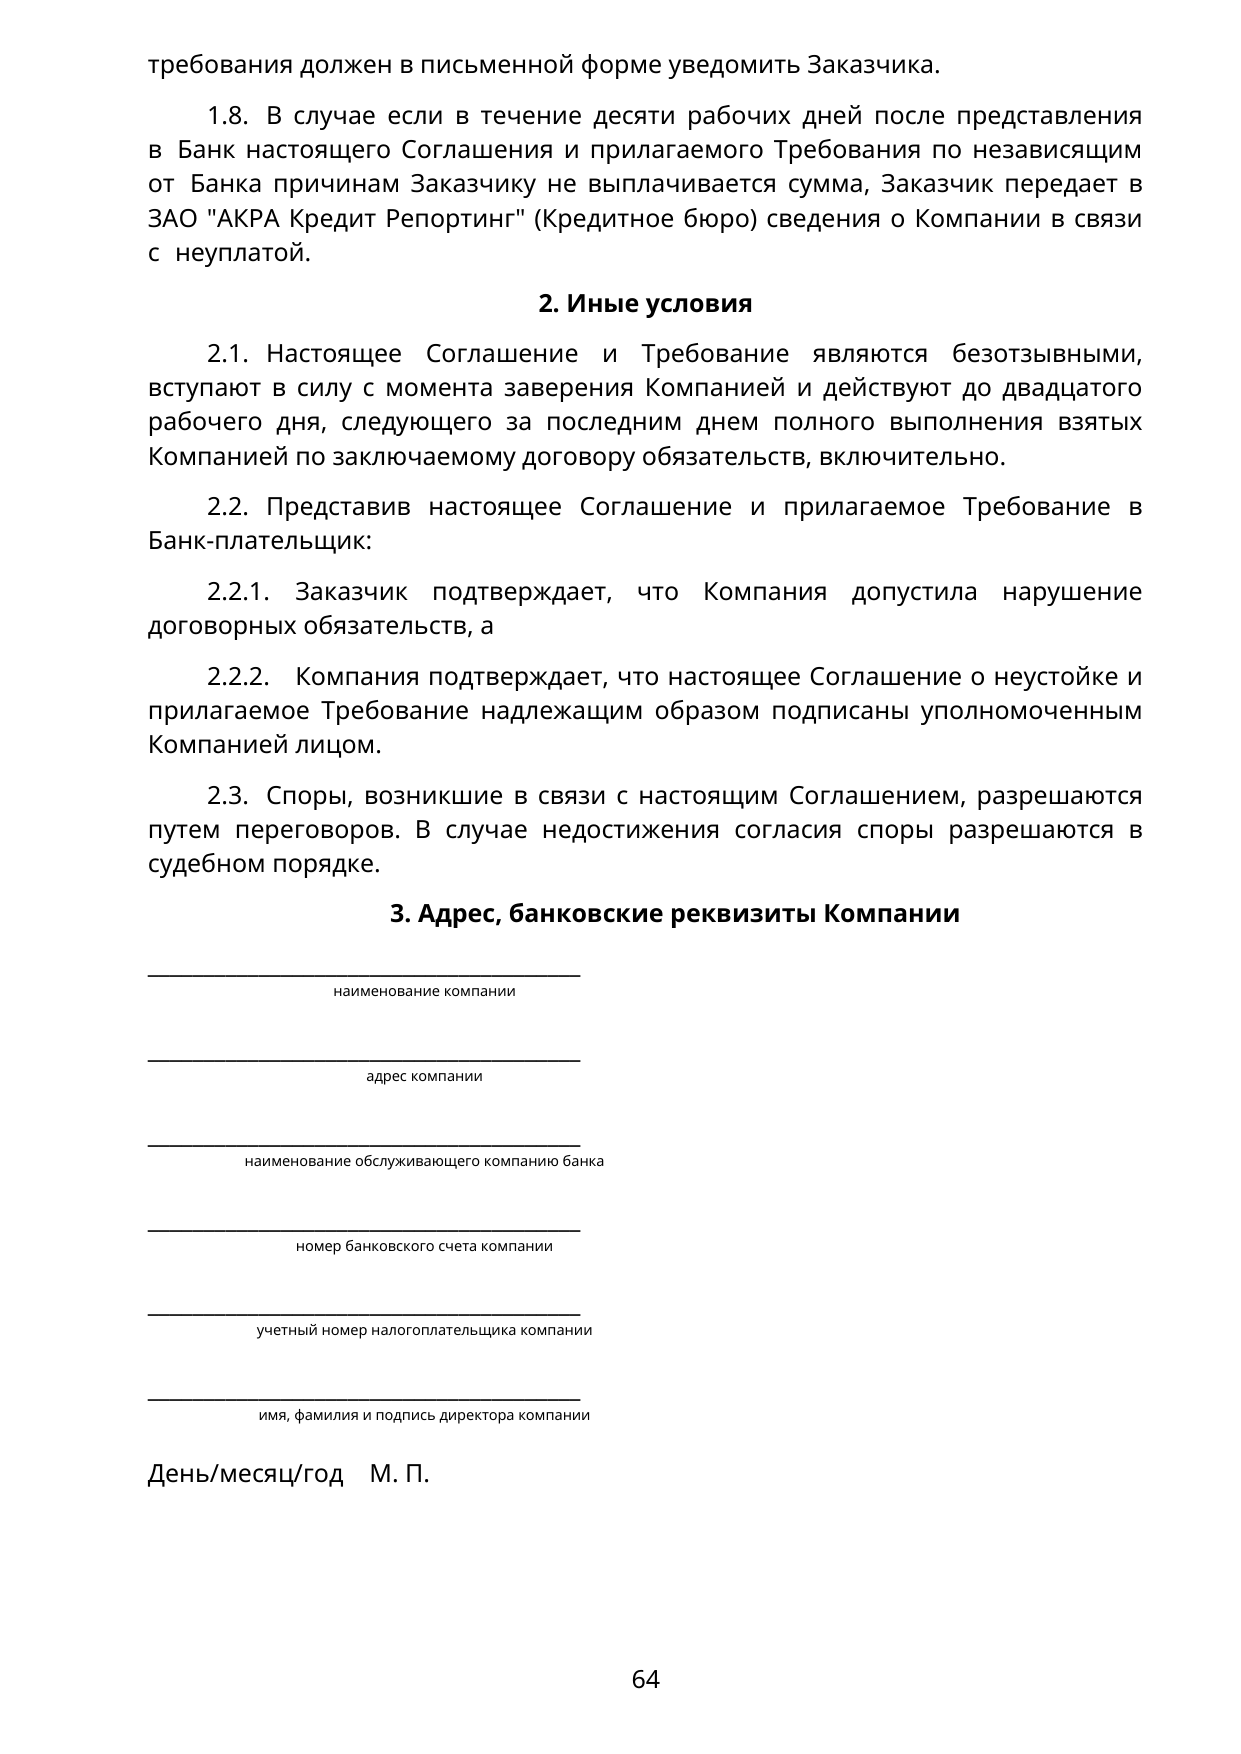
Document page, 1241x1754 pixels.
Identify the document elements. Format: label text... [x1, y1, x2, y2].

text _______________________________________ [148, 1286, 1144, 1320]
text 3. Адрес, банковские реквизиты Компании [148, 896, 1144, 930]
text _______________________________________ [148, 1371, 1144, 1405]
text 2.2.1. Заказчик подтверждает, что Компания допустила нарушение договорных обязательств, а [148, 574, 1144, 642]
text 2.1. Настоящее Соглашение и Требование являются безотзывными, вступают в силу с момента заверения Компанией и действуют до двадцатого рабочего дня, следующего за последним днем полного выполнения взятых Компанией по заключаемому договору обязательств, включительно. [148, 336, 1144, 472]
text День/месяц/год М. П. [148, 1456, 1144, 1490]
text 1.8. В случае если в течение десяти рабочих дней после представления в Банк настоящего Соглашения и прилагаемого Требования по независящим от Банка причинам Заказчику не выплачивается сумма, Заказчик передает в ЗАО "АКРА Кредит Репортинг" (Кредитное бюро) сведения о Компании в связи с неуплатой. [148, 98, 1144, 268]
text наименование обслуживающего компанию банка [148, 1151, 701, 1184]
text имя, фамилия и подпись директора компании [148, 1405, 701, 1439]
text _______________________________________ [148, 1201, 1144, 1235]
text номер банковского счета компании [148, 1235, 701, 1269]
text _______________________________________ [148, 947, 1144, 981]
text _______________________________________ [148, 1116, 1144, 1151]
text учетный номер налогоплательщика компании [148, 1320, 701, 1354]
text 2.2. Представив настоящее Соглашение и прилагаемое Требование в Банк-плательщик: [148, 489, 1144, 557]
text 2. Иные условия [148, 285, 1144, 319]
text наименование компании [148, 981, 701, 1015]
text адрес компании [148, 1066, 701, 1100]
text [148, 47, 1144, 81]
text 2.3. Споры, возникшие в связи с настоящим Соглашением, разрешаются путем переговоров. В случае недостижения согласия споры разрешаются в судебном порядке. [148, 777, 1144, 879]
text _______________________________________ [148, 1032, 1144, 1066]
text 2.2.2. Компания подтверждает, что настоящее Соглашение о неустойке и прилагаемое Требование надлежащим образом подписаны уполномоченным Компанией лицом. [148, 658, 1144, 761]
